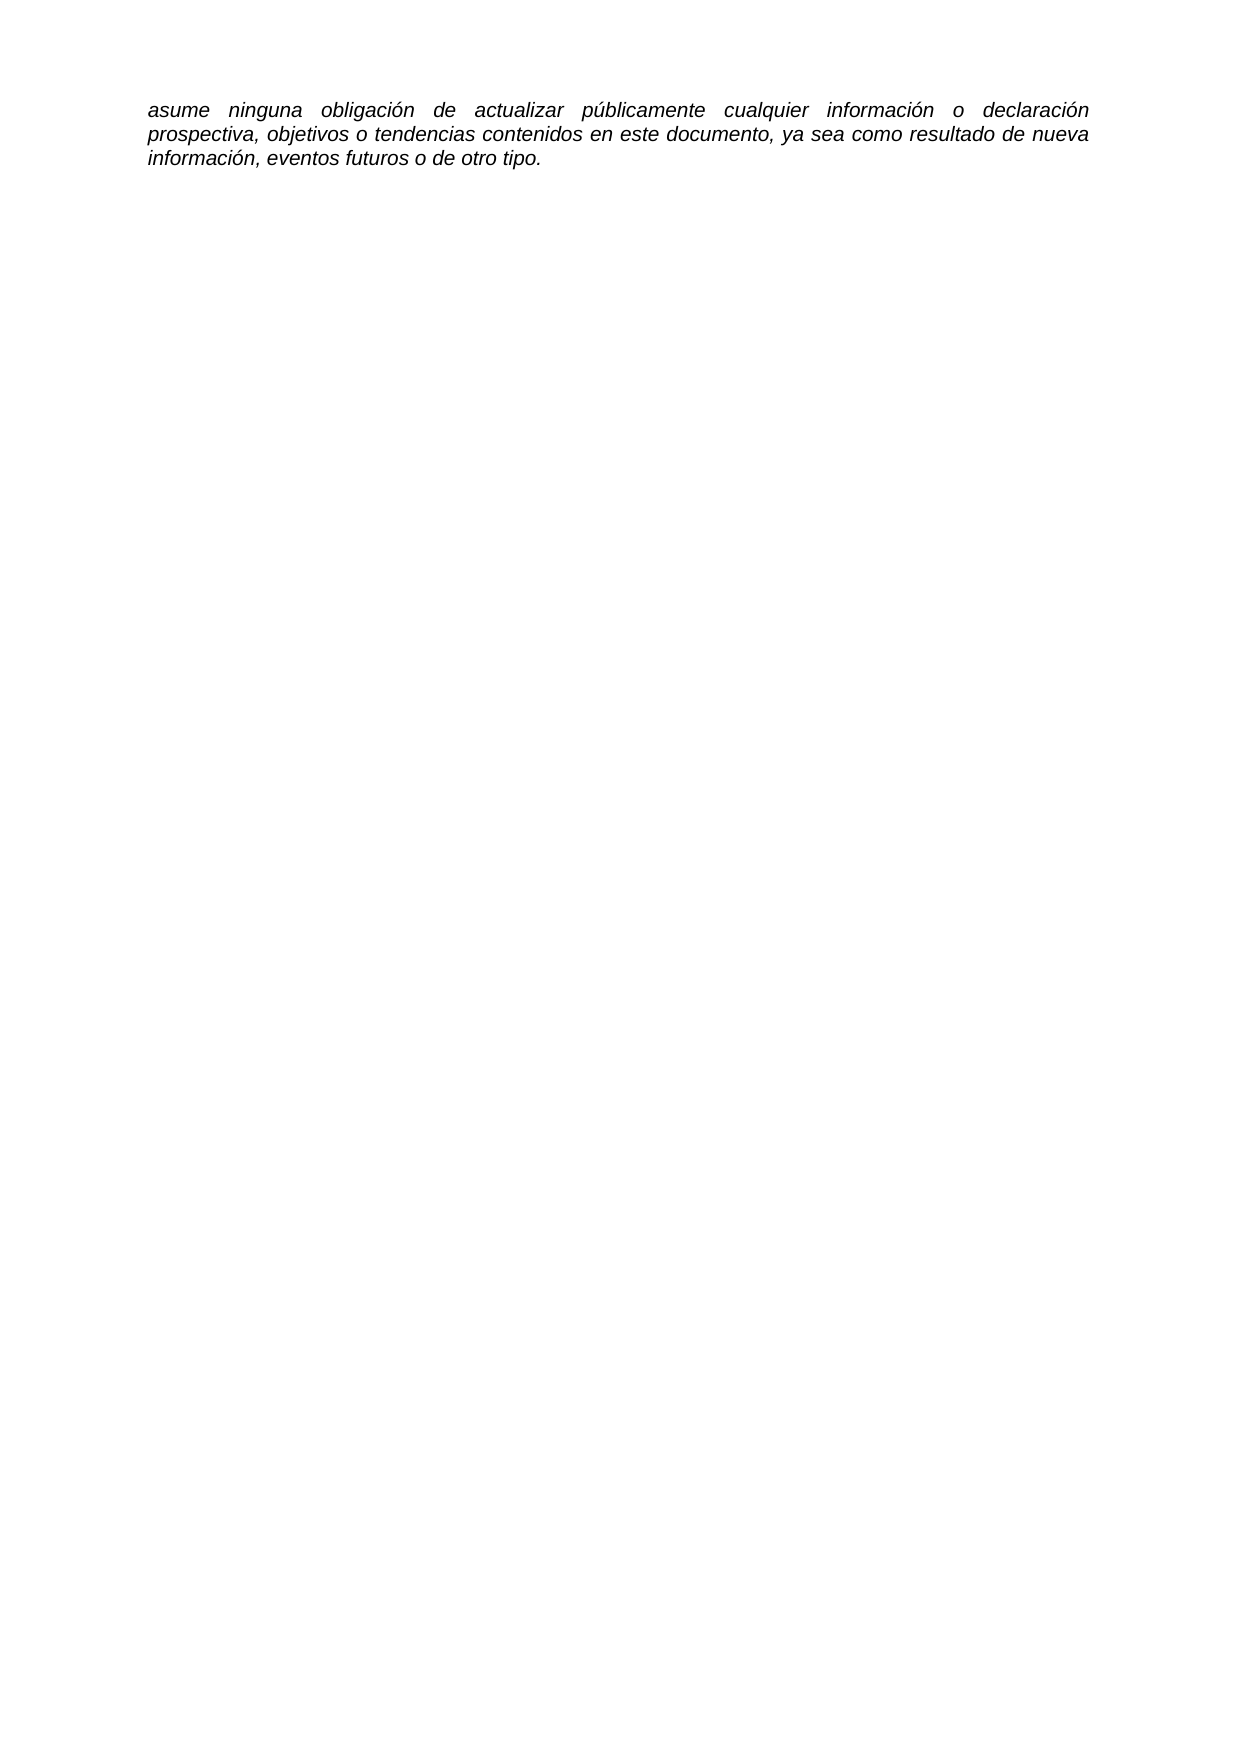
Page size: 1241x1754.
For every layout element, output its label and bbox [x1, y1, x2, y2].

text [148, 98, 1092, 170]
